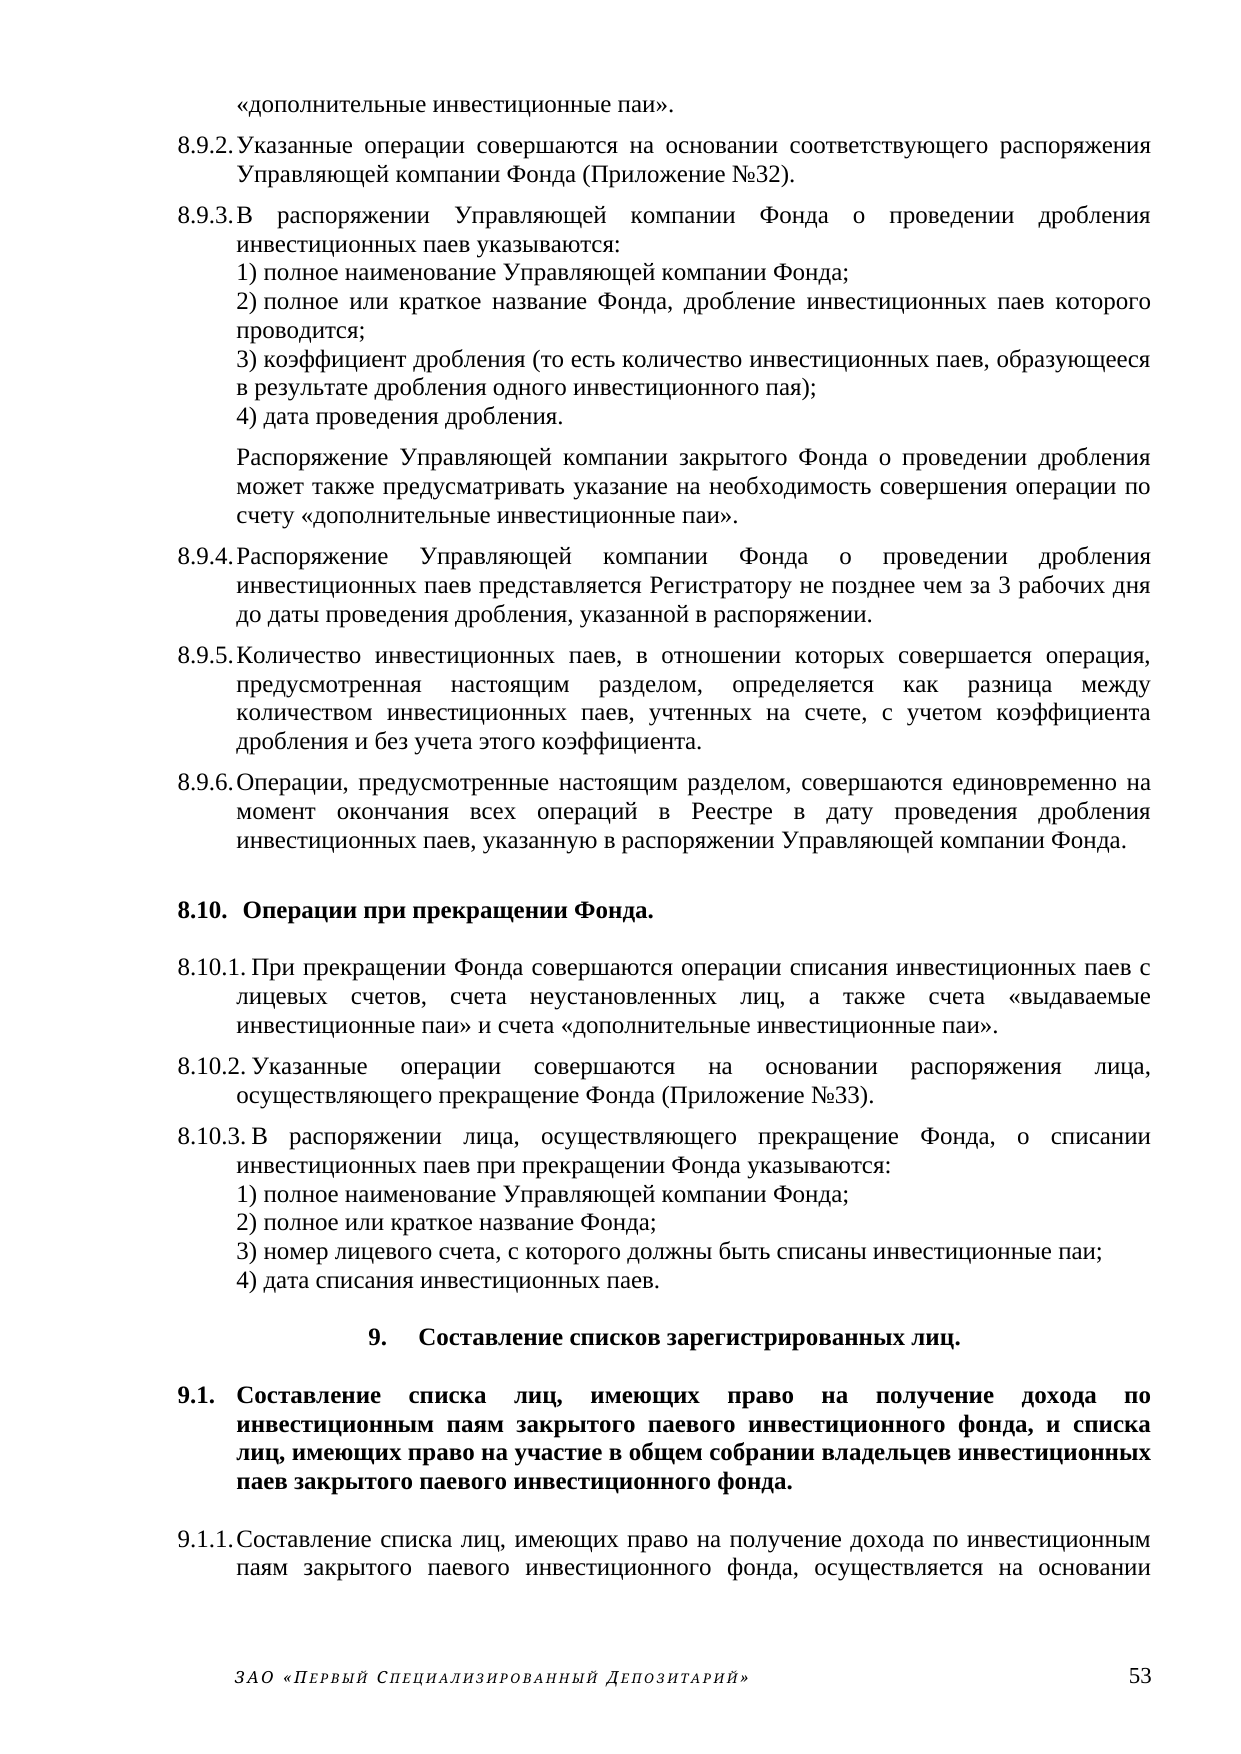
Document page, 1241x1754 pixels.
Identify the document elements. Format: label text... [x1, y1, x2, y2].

text 4) дата списания инвестиционных паев. [236, 1265, 1152, 1294]
list Операции, предусмотренные настоящим разделом, совершаются единовременно на момент окончания всех операций в Реестре в дату проведения дробления инвестиционных паев, указанную в распоряжении Управляющей компании Фонда. [177, 767, 1152, 854]
text 3) номер лицевого счета, с которого должны быть списаны инвестиционные паи; [236, 1236, 1152, 1265]
list Операции при прекращении Фонда. [177, 895, 1152, 924]
text 1) полное наименование Управляющей компании Фонда; [236, 1179, 1152, 1207]
list Количество инвестиционных паев, в отношении которых совершается операция, предусмотренная настоящим разделом, определяется как разница между количеством инвестиционных паев, учтенных на счете, с учетом коэффициента дробления и без учета этого коэффициента. [177, 640, 1152, 755]
text 2) полное или краткое название Фонда, дробление инвестиционных паев которого проводится; [236, 286, 1152, 344]
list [177, 1524, 1152, 1581]
list Составление списка лиц, имеющих право на получение дохода по инвестиционным паям закрытого паевого инвестиционного фонда, и списка лиц, имеющих право на участие в общем собрании владельцев инвестиционных паев закрытого паевого инвестиционного фонда. [177, 1380, 1152, 1495]
list Распоряжение Управляющей компании Фонда о проведении дробления инвестиционных паев представляется Регистратору не позднее чем за 3 рабочих дня до даты проведения дробления, указанной в распоряжении. [177, 541, 1152, 627]
list В распоряжении Управляющей компании Фонда о проведении дробления инвестиционных паев указываются: [177, 200, 1152, 257]
list Указанные операции совершаются на основании распоряжения лица, осуществляющего прекращение Фонда (Приложение №33). [177, 1051, 1152, 1109]
list Составление списков зарегистрированных лиц. [177, 1322, 1152, 1351]
text 4) дата проведения дробления. [236, 401, 1152, 430]
text 3) коэффициент дробления (то есть количество инвестиционных паев, образующееся в результате дробления одного инвестиционного пая); [236, 344, 1152, 401]
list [177, 89, 1152, 117]
list В распоряжении лица, осуществляющего прекращение Фонда, о списании инвестиционных паев при прекращении Фонда указываются: [177, 1121, 1152, 1179]
list При прекращении Фонда совершаются операции списания инвестиционных паев с лицевых счетов, счета неустановленных лиц, а также счета «выдаваемые инвестиционные паи» и счета «дополнительные инвестиционные паи». [177, 952, 1152, 1039]
list Указанные операции совершаются на основании соответствующего распоряжения Управляющей компании Фонда (Приложение №32). [177, 130, 1152, 187]
text 1) полное наименование Управляющей компании Фонда; [236, 257, 1152, 286]
text 2) полное или краткое название Фонда; [236, 1207, 1152, 1236]
text Распоряжение Управляющей компании закрытого Фонда о проведении дробления может также предусматривать указание на необходимость совершения операции по счету «дополнительные инвестиционные паи». [236, 442, 1152, 529]
